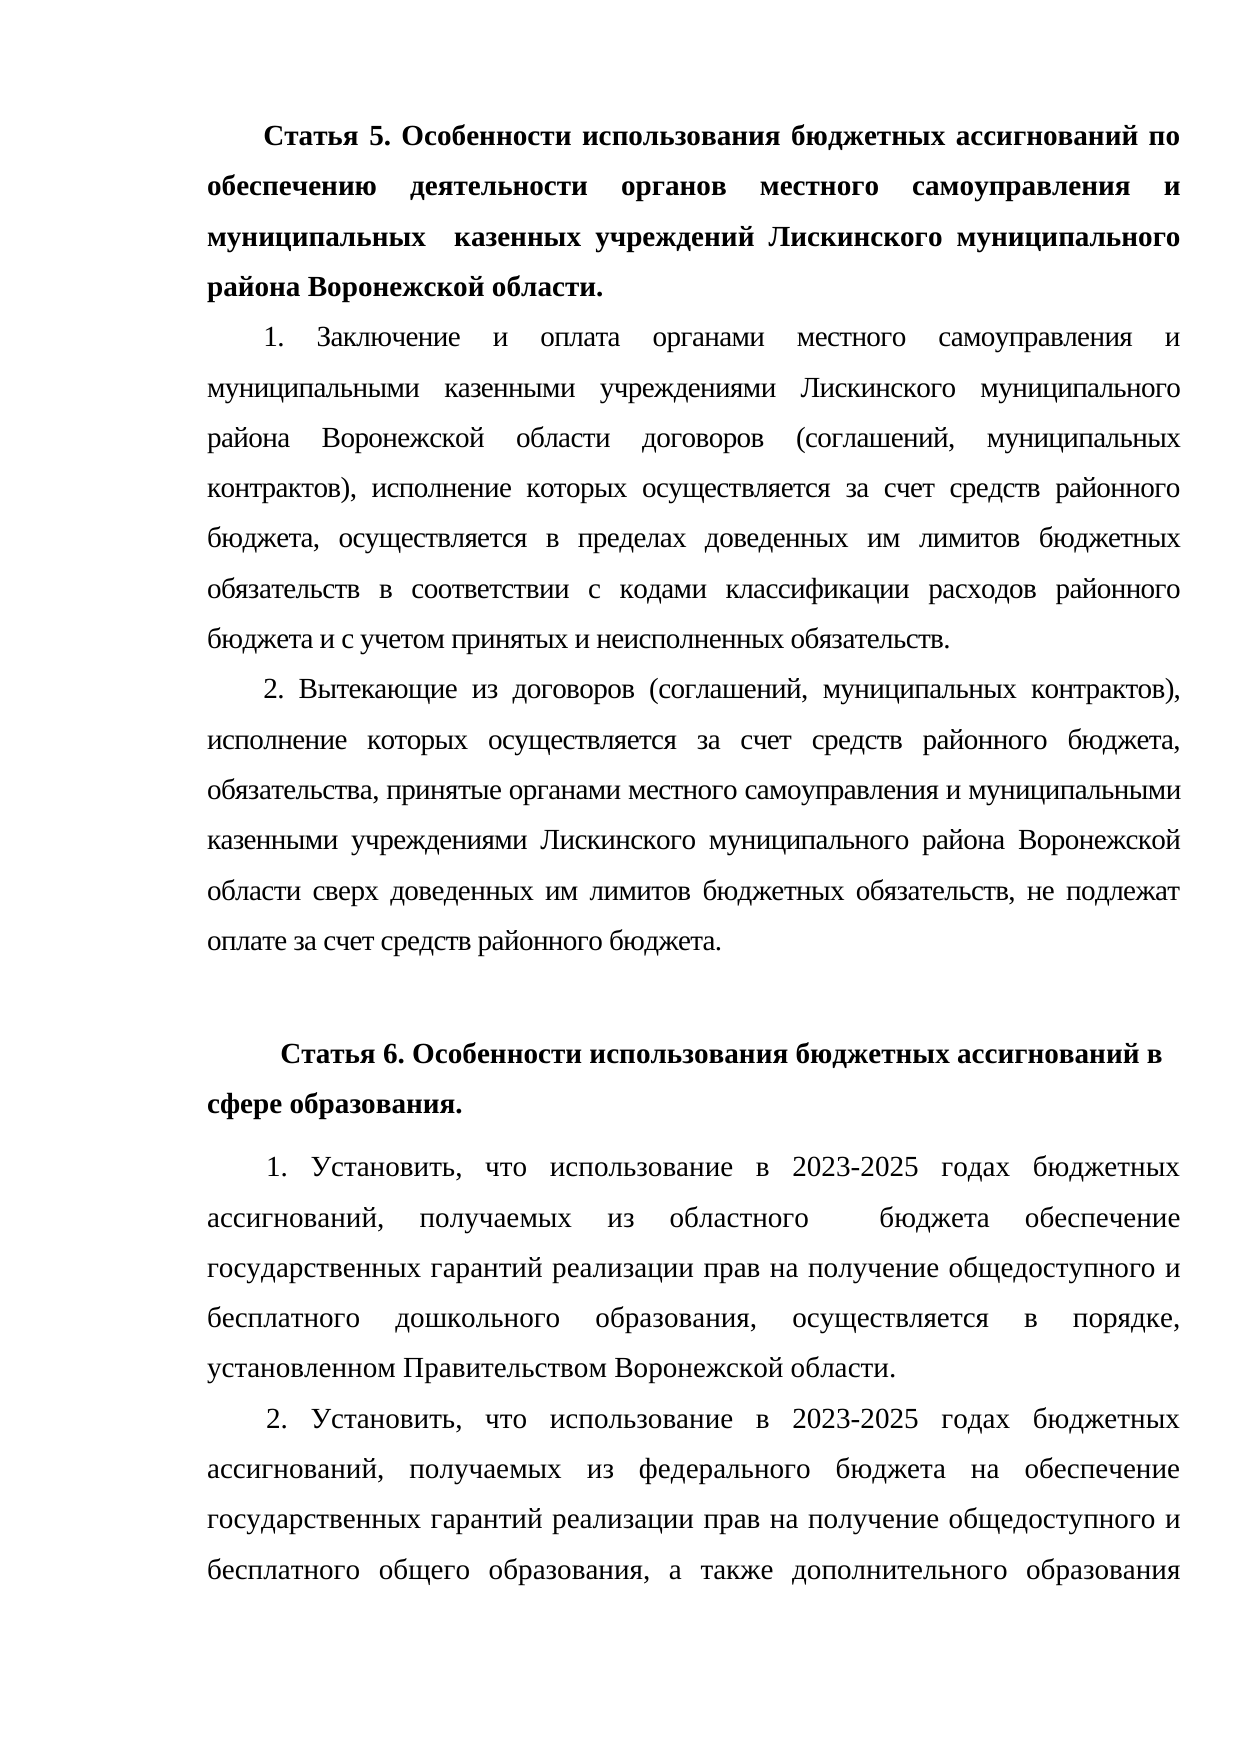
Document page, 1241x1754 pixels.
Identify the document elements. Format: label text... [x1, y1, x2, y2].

text 2. Вытекающие из договоров (соглашений, муниципальных контрактов), исполнение которых осуществляется за счет средств районного бюджета, обязательства, принятые органами местного самоуправления и муниципальными казенными учреждениями Лискинского муниципального района Воронежской области сверх доведенных им лимитов бюджетных обязательств, не подлежат оплате за счет средств районного бюджета. [207, 672, 1181, 957]
text 1. Заключение и оплата органами местного самоуправления и муниципальными казенными учреждениями Лискинского муниципального района Воронежской области договоров (соглашений, муниципальных контрактов), исполнение которых осуществляется за счет средств районного бюджета, осуществляется в пределах доведенных им лимитов бюджетных обязательств в соответствии с кодами классификации расходов районного бюджета и с учетом принятых и неисполненных обязательств. [207, 319, 1181, 655]
text 1. Установить, что использование в 2023-2025 годах бюджетных ассигнований, получаемых из областного бюджета обеспечение государственных гарантий реализации прав на получение общедоступного и бесплатного дошкольного образования, осуществляется в порядке, установленном Правительством Воронежской области. [207, 1149, 1181, 1384]
text Статья 6. Особенности использования бюджетных ассигнований в сфере образования. [207, 1036, 1181, 1120]
text Статья 5. Особенности использования бюджетных ассигнований по обеспечению деятельности органов местного самоуправления и муниципальных казенных учреждений Лискинского муниципального района Воронежской области. [207, 118, 1181, 303]
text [207, 1401, 1181, 1585]
